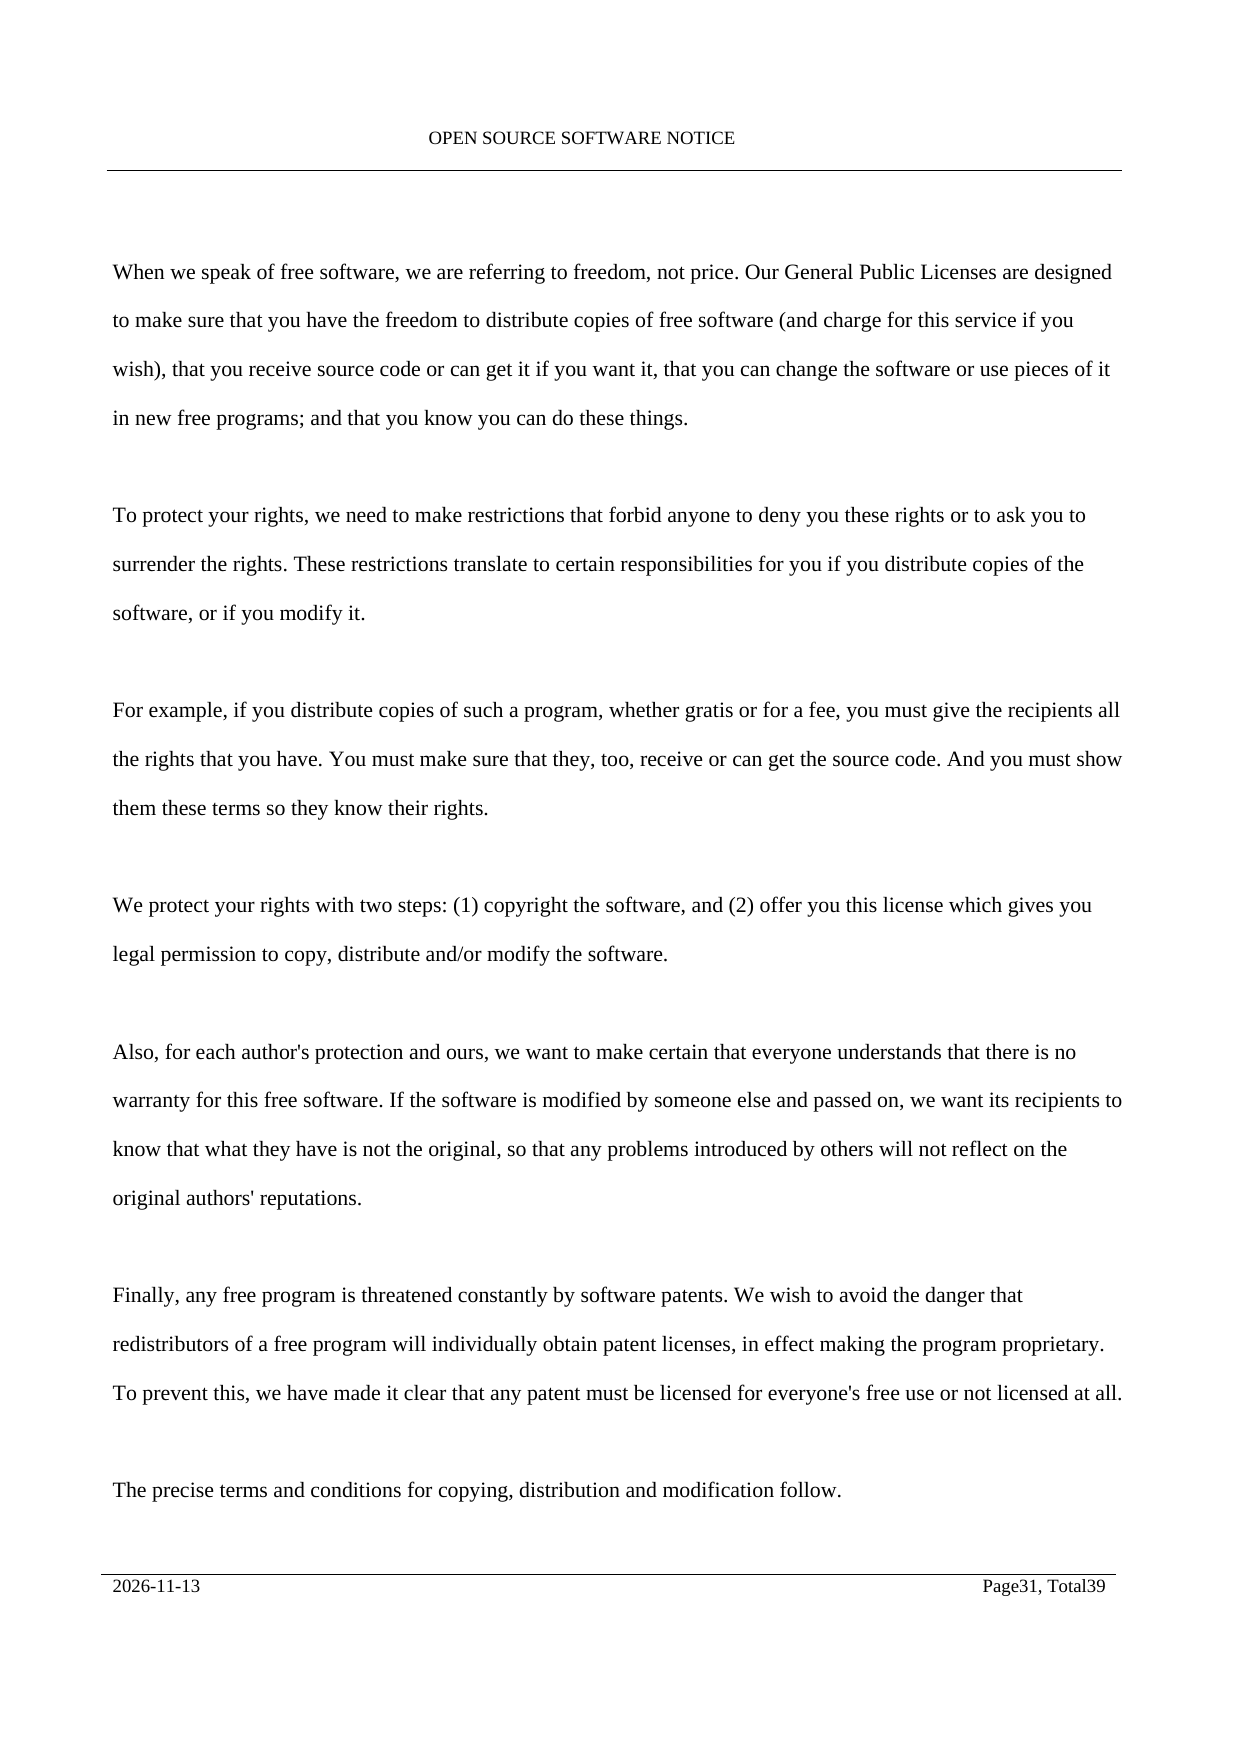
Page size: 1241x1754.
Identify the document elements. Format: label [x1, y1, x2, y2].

text [112, 206, 1128, 1506]
